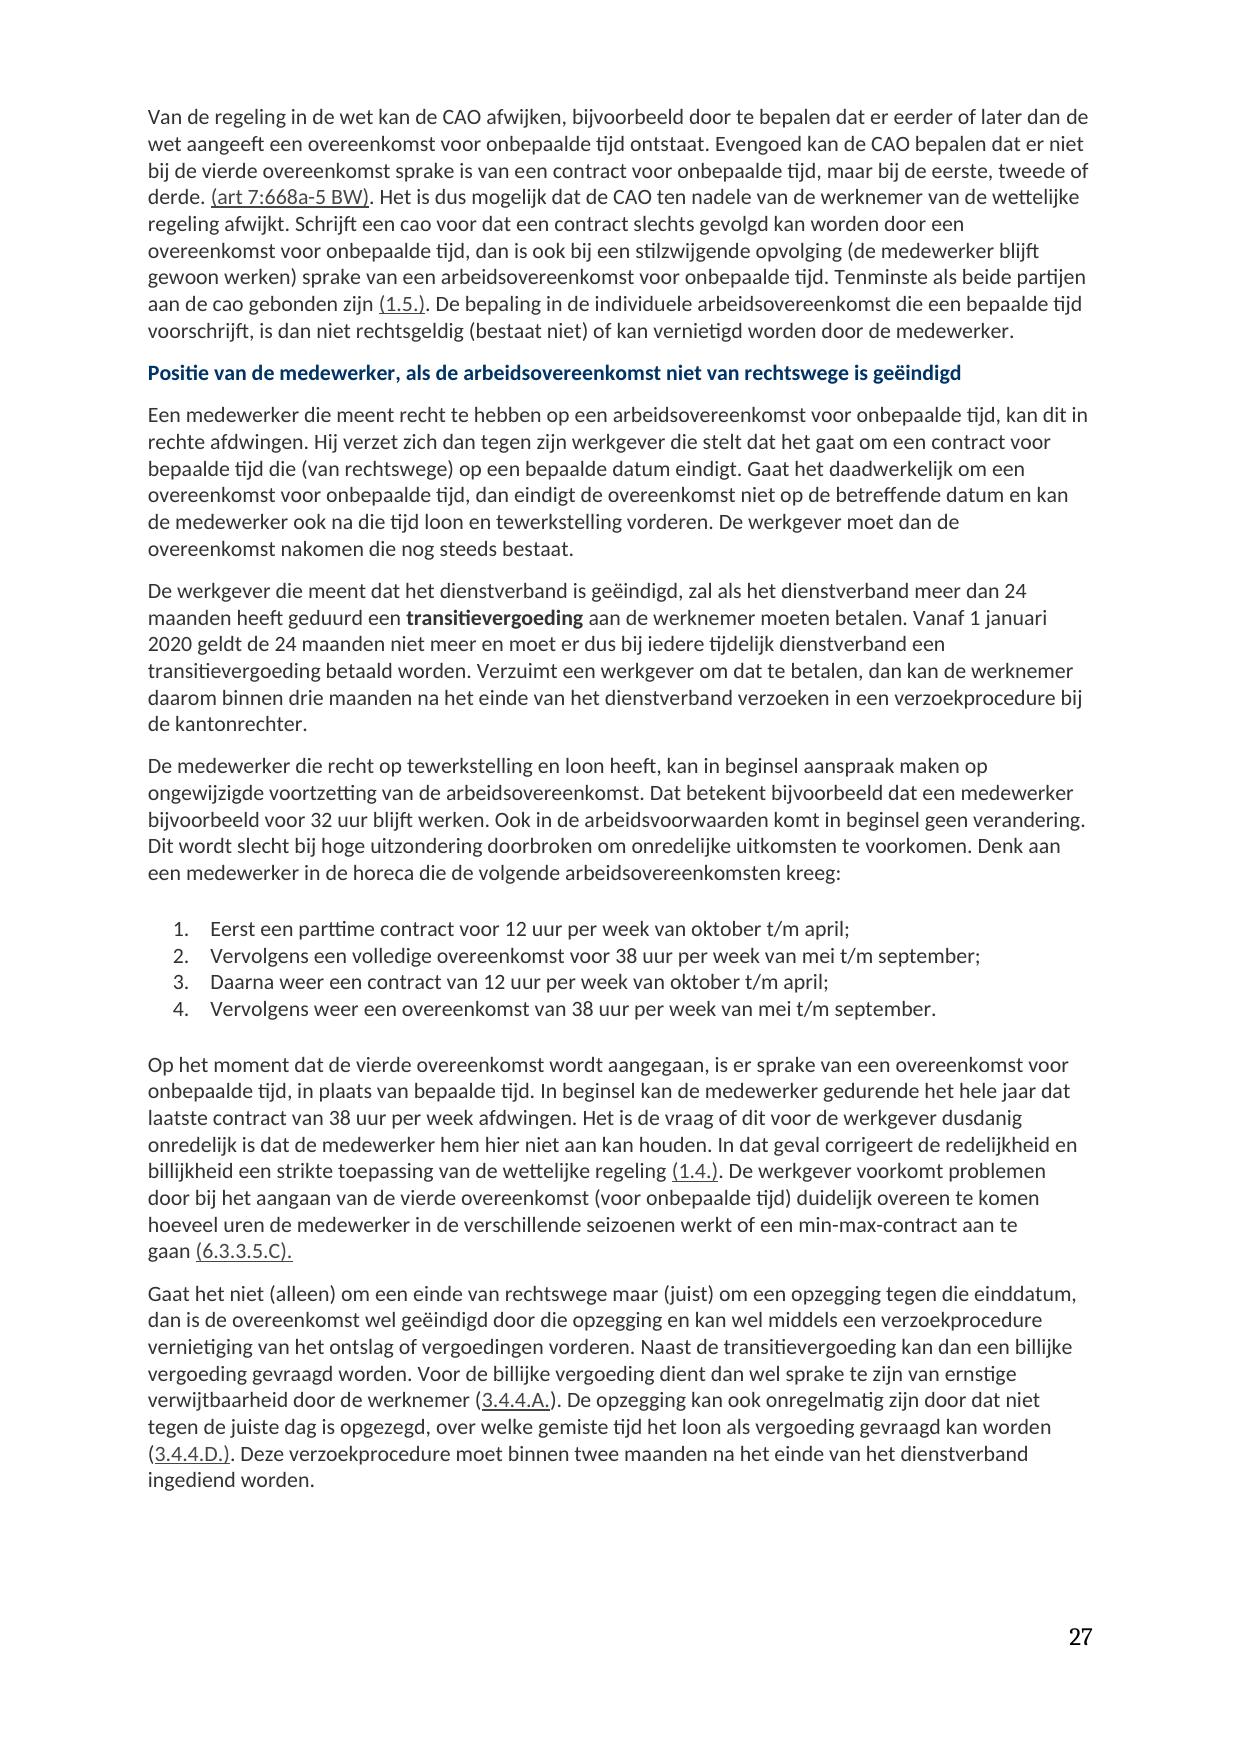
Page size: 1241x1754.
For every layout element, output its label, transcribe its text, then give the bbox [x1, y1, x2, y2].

text Van de regeling in de wet kan de CAO afwijken, bijvoorbeeld door te bepalen dat er eerder of later dan de wet aangeeft een overeenkomst voor onbepaalde tijd ontstaat. Evengoed kan de CAO bepalen dat er niet bij de vierde overeenkomst sprake is van een contract voor onbepaalde tijd, maar bij de eerste, tweede of derde. (art 7:668a-5 BW). Het is dus mogelijk dat de CAO ten nadele van de werknemer van de wettelijke regeling afwijkt. Schrijft een cao voor dat een contract slechts gevolgd kan worden door een overeenkomst voor onbepaalde tijd, dan is ook bij een stilzwijgende opvolging (de medewerker blijft gewoon werken) sprake van een arbeidsovereenkomst voor onbepaalde tijd. Tenminste als beide partijen aan de cao gebonden zijn (1.5.). De bepaling in de individuele arbeidsovereenkomst die een bepaalde tijd voorschrijft, is dan niet rechtsgeldig (bestaat niet) of kan vernietigd worden door de medewerker. [148, 103, 1093, 343]
text Gaat het niet (alleen) om een einde van rechtswege maar (juist) om een opzegging tegen die einddatum, dan is de overeenkomst wel geëindigd door die opzegging en kan wel middels een verzoekprocedure vernietiging van het ontslag of vergoedingen vorderen. Naast de transitievergoeding kan dan een billijke vergoeding gevraagd worden. Voor de billijke vergoeding dient dan wel sprake te zijn van ernstige verwijtbaarheid door de werknemer (3.4.4.A.). De opzegging kan ook onregelmatig zijn door dat niet tegen de juiste dag is opgezegd, over welke gemiste tijd het loon als vergoeding gevraagd kan worden (3.4.4.D.). Deze verzoekprocedure moet binnen twee maanden na het einde van het dienstverband ingediend worden. [148, 1280, 1093, 1493]
text De werkgever die meent dat het dienstverband is geëindigd, zal als het dienstverband meer dan 24 maanden heeft geduurd een transitievergoeding aan de werknemer moeten betalen. Vanaf 1 januari 2020 geldt de 24 maanden niet meer en moet er dus bij iedere tijdelijk dienstverband een transitievergoeding betaald worden. Verzuimt een werkgever om dat te betalen, dan kan de werknemer daarom binnen drie maanden na het einde van het dienstverband verzoeken in een verzoekprocedure bij de kantonrechter. [148, 577, 1093, 737]
list Vervolgens weer een overeenkomst van 38 uur per week van mei t/m september. [173, 995, 1093, 1022]
text De medewerker die recht op tewerkstelling en loon heeft, kan in beginsel aanspraak maken op ongewijzigde voortzetting van de arbeidsovereenkomst. Dat betekent bijvoorbeeld dat een medewerker bijvoorbeeld voor 32 uur blijft werken. Ook in de arbeidsvoorwaarden komt in beginsel geen verandering. Dit wordt slecht bij hoge uitzondering doorbroken om onredelijke uitkomsten te voorkomen. Denk aan een medewerker in de horeca die de volgende arbeidsovereenkomsten kreeg: [148, 753, 1093, 886]
text Op het moment dat de vierde overeenkomst wordt aangegaan, is er sprake van een overeenkomst voor onbepaalde tijd, in plaats van bepaalde tijd. In beginsel kan de medewerker gedurende het hele jaar dat laatste contract van 38 uur per week afdwingen. Het is de vraag of dit voor de werkgever dusdanig onredelijk is dat de medewerker hem hier niet aan kan houden. In dat geval corrigeert de redelijkheid en billijkheid een strikte toepassing van de wettelijke regeling (1.4.). De werkgever voorkomt problemen door bij het aangaan van de vierde overeenkomst (voor onbepaalde tijd) duidelijk overeen te komen hoeveel uren de medewerker in de verschillende seizoenen werkt of een min-max-contract aan te gaan (6.3.3.5.C). [148, 1051, 1093, 1264]
text Een medewerker die meent recht te hebben op een arbeidsovereenkomst voor onbepaalde tijd, kan dit in rechte afdwingen. Hij verzet zich dan tegen zijn werkgever die stelt dat het gaat om een contract voor bepaalde tijd die (van rechtswege) op een bepaalde datum eindigt. Gaat het daadwerkelijk om een overeenkomst voor onbepaalde tijd, dan eindigt de overeenkomst niet op de betreffende datum en kan de medewerker ook na die tijd loon en tewerkstelling vorderen. De werkgever moet dan de overeenkomst nakomen die nog steeds bestaat. [148, 401, 1093, 561]
list Eerst een parttime contract voor 12 uur per week van oktober t/m april; [173, 915, 1093, 942]
list Daarna weer een contract van 12 uur per week van oktober t/m april; [173, 968, 1093, 995]
text Positie van de medewerker, als de arbeidsovereenkomst niet van rechtswege is geëindigd [148, 359, 1093, 386]
list Vervolgens een volledige overeenkomst voor 38 uur per week van mei t/m september; [173, 942, 1093, 968]
